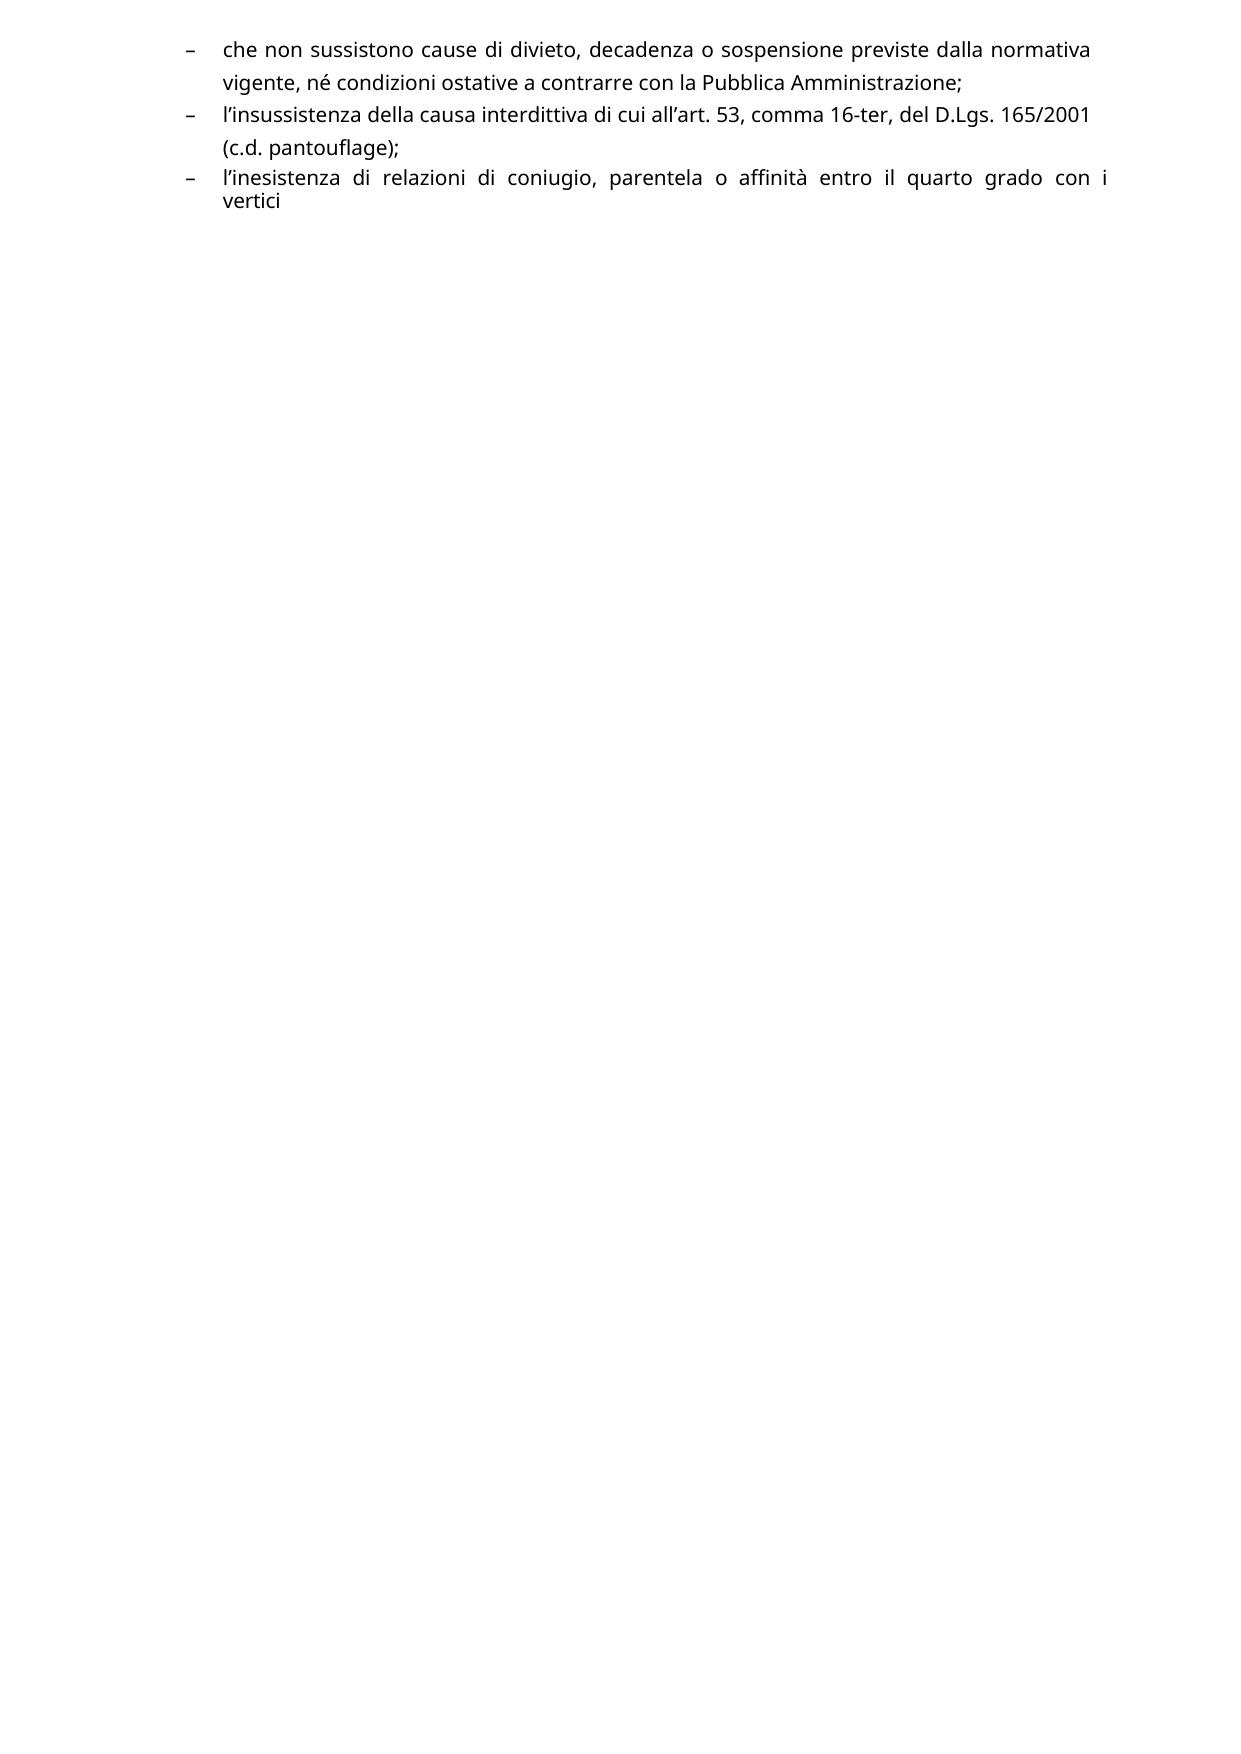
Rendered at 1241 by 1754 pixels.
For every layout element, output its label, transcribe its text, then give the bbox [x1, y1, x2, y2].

list l’inesistenza di relazioni di coniugio, parentela o affinità entro il quarto grado con i vertici [185, 166, 1107, 213]
list che non sussistono cause di divieto, decadenza o sospensione previste dalla normativa vigente, né condizioni ostative a contrarre con la Pubblica Amministrazione; [185, 35, 1093, 96]
list l’insussistenza della causa interdittiva di cui all’art. 53, comma 16-ter, del D.Lgs. 165/2001 (c.d. pantouflage); [185, 101, 1092, 162]
